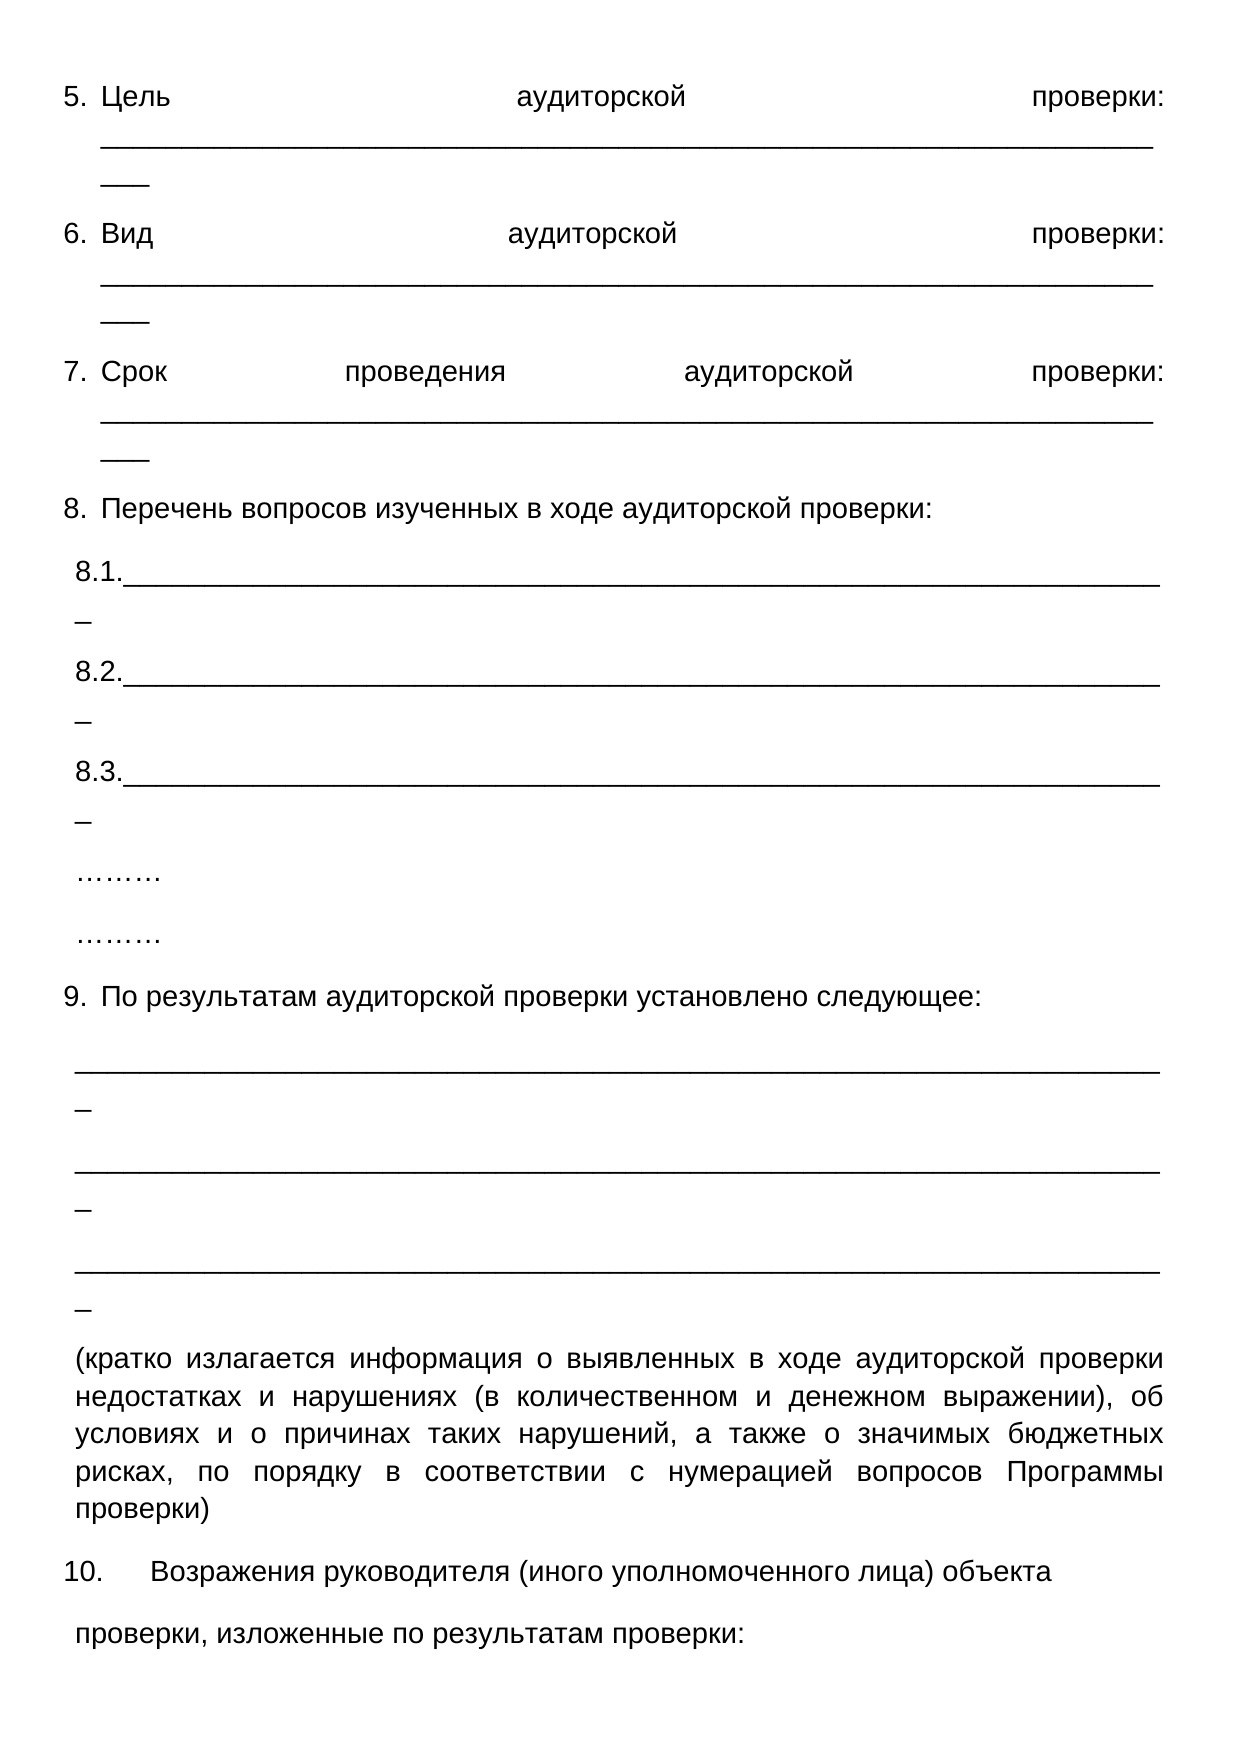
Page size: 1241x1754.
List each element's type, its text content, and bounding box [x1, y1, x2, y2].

text проверки, изложенные по результатам проверки: [75, 1612, 1165, 1650]
list Перечень вопросов изученных в ходе аудиторской проверки: [63, 487, 1165, 525]
text ____________________________________________________________________ [75, 1237, 1165, 1312]
list Возражения руководителя (иного уполномоченного лица) объекта [63, 1550, 1165, 1587]
text (кратко излагается информация о выявленных в ходе аудиторской проверки недостатках и нарушениях (в количественном и денежном выражении), об условиях и о причинах таких нарушений, а также о значимых бюджетных рисках, по порядку в соответствии с нумерацией вопросов Программы проверки) [75, 1337, 1165, 1525]
list Срок проведения аудиторской проверки: ____________________________________________________________________ [63, 350, 1165, 462]
text ____________________________________________________________________ [75, 1037, 1165, 1112]
text ……… [75, 850, 1165, 887]
list Вид аудиторской проверки: ____________________________________________________________________ [63, 212, 1165, 325]
list Цель аудиторской проверки: ____________________________________________________________________ [63, 75, 1165, 187]
text ____________________________________________________________________ [75, 1137, 1165, 1212]
list По результатам аудиторской проверки установлено следующее: [63, 975, 1165, 1012]
text ……… [75, 912, 1165, 950]
text 8.2._________________________________________________________________ [75, 650, 1165, 725]
text 8.3._________________________________________________________________ [75, 750, 1165, 825]
text 8.1._________________________________________________________________ [75, 550, 1165, 625]
